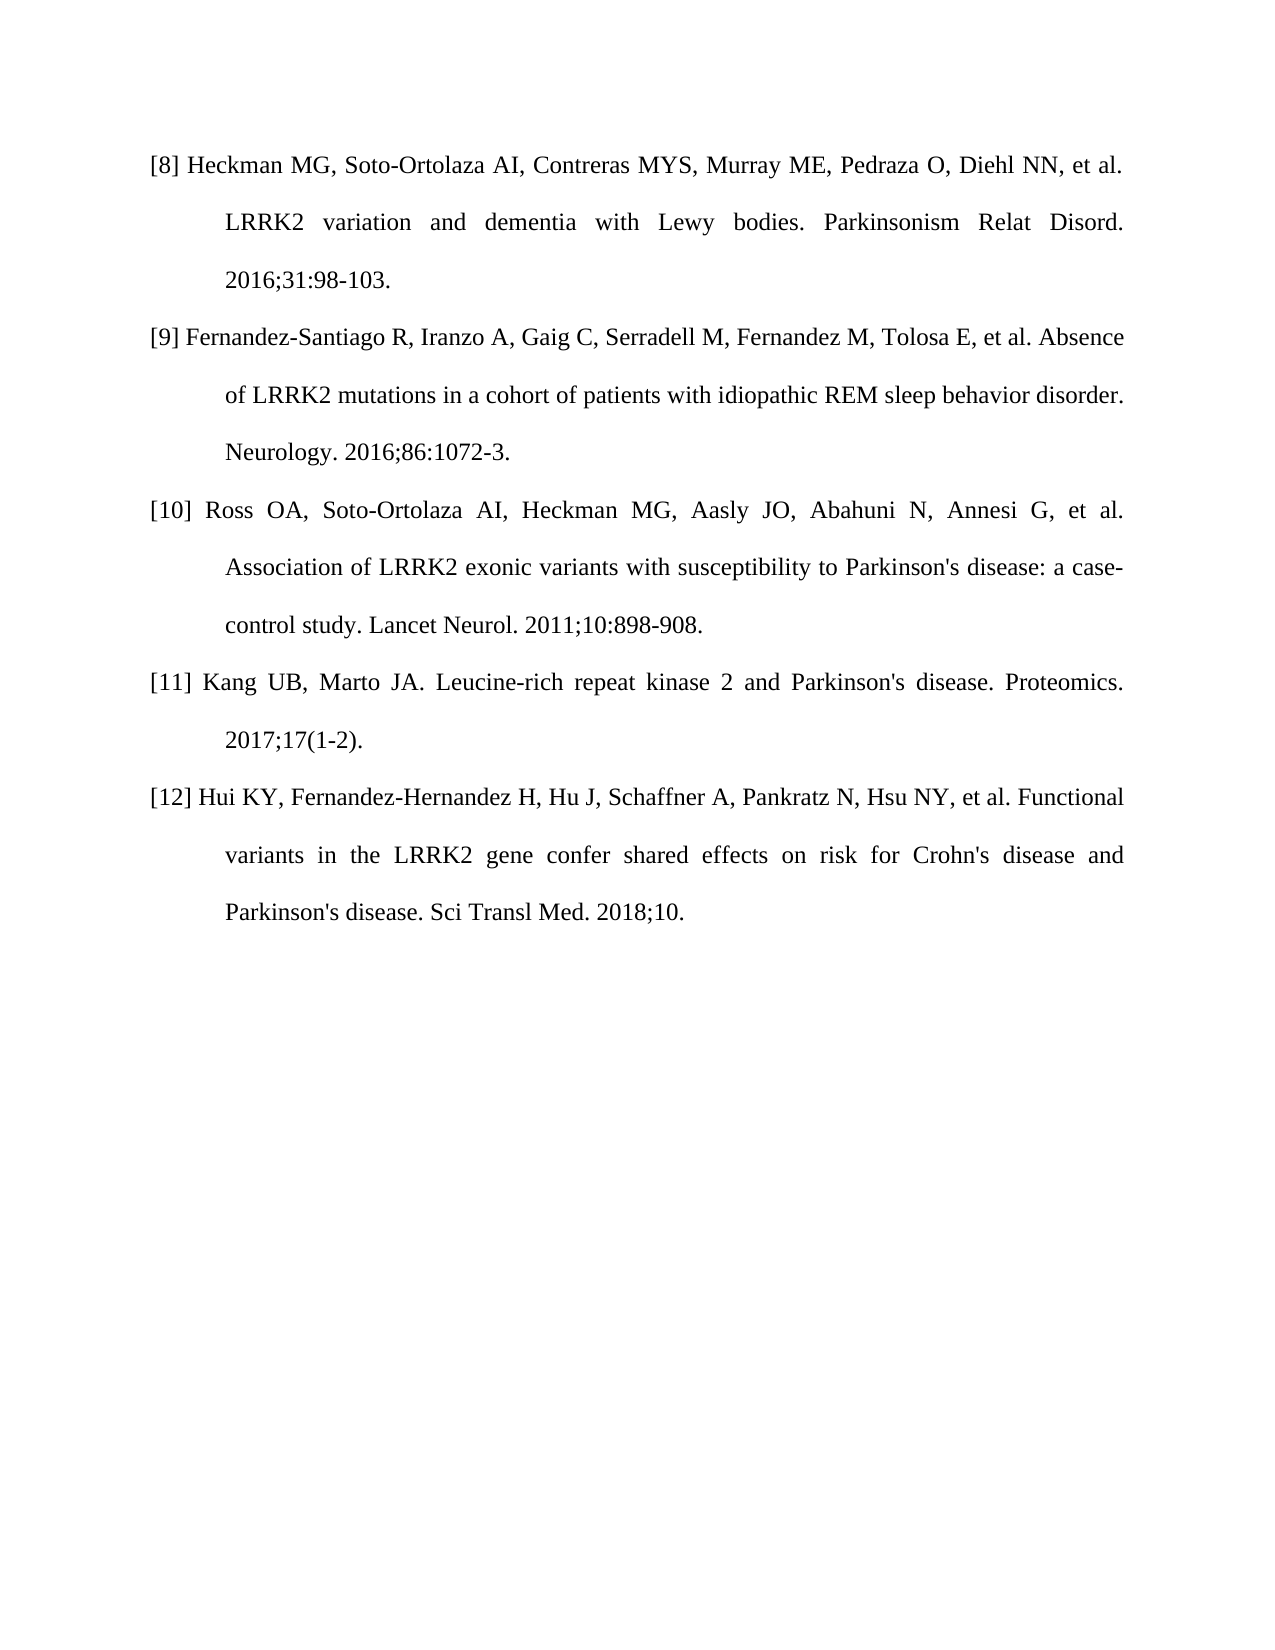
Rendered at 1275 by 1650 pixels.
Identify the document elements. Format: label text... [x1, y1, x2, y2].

text [9] Fernandez-Santiago R, Iranzo A, Gaig C, Serradell M, Fernandez M, Tolosa E, et al. Absence of LRRK2 mutations in a cohort of patients with idiopathic REM sleep behavior disorder. Neurology. 2016;86:1072-3. [150, 322, 1125, 466]
text [12] Hui KY, Fernandez-Hernandez H, Hu J, Schaffner A, Pankratz N, Hsu NY, et al. Functional variants in the LRRK2 gene confer shared effects on risk for Crohn's disease and Parkinson's disease. Sci Transl Med. 2018;10. [150, 782, 1125, 926]
text [10] Ross OA, Soto-Ortolaza AI, Heckman MG, Aasly JO, Abahuni N, Annesi G, et al. Association of LRRK2 exonic variants with susceptibility to Parkinson's disease: a case-control study. Lancet Neurol. 2011;10:898-908. [150, 495, 1125, 639]
text [8] Heckman MG, Soto-Ortolaza AI, Contreras MYS, Murray ME, Pedraza O, Diehl NN, et al. LRRK2 variation and dementia with Lewy bodies. Parkinsonism Relat Disord. 2016;31:98-103. [150, 150, 1125, 294]
text [11] Kang UB, Marto JA. Leucine-rich repeat kinase 2 and Parkinson's disease. Proteomics. 2017;17(1-2). [150, 667, 1125, 754]
